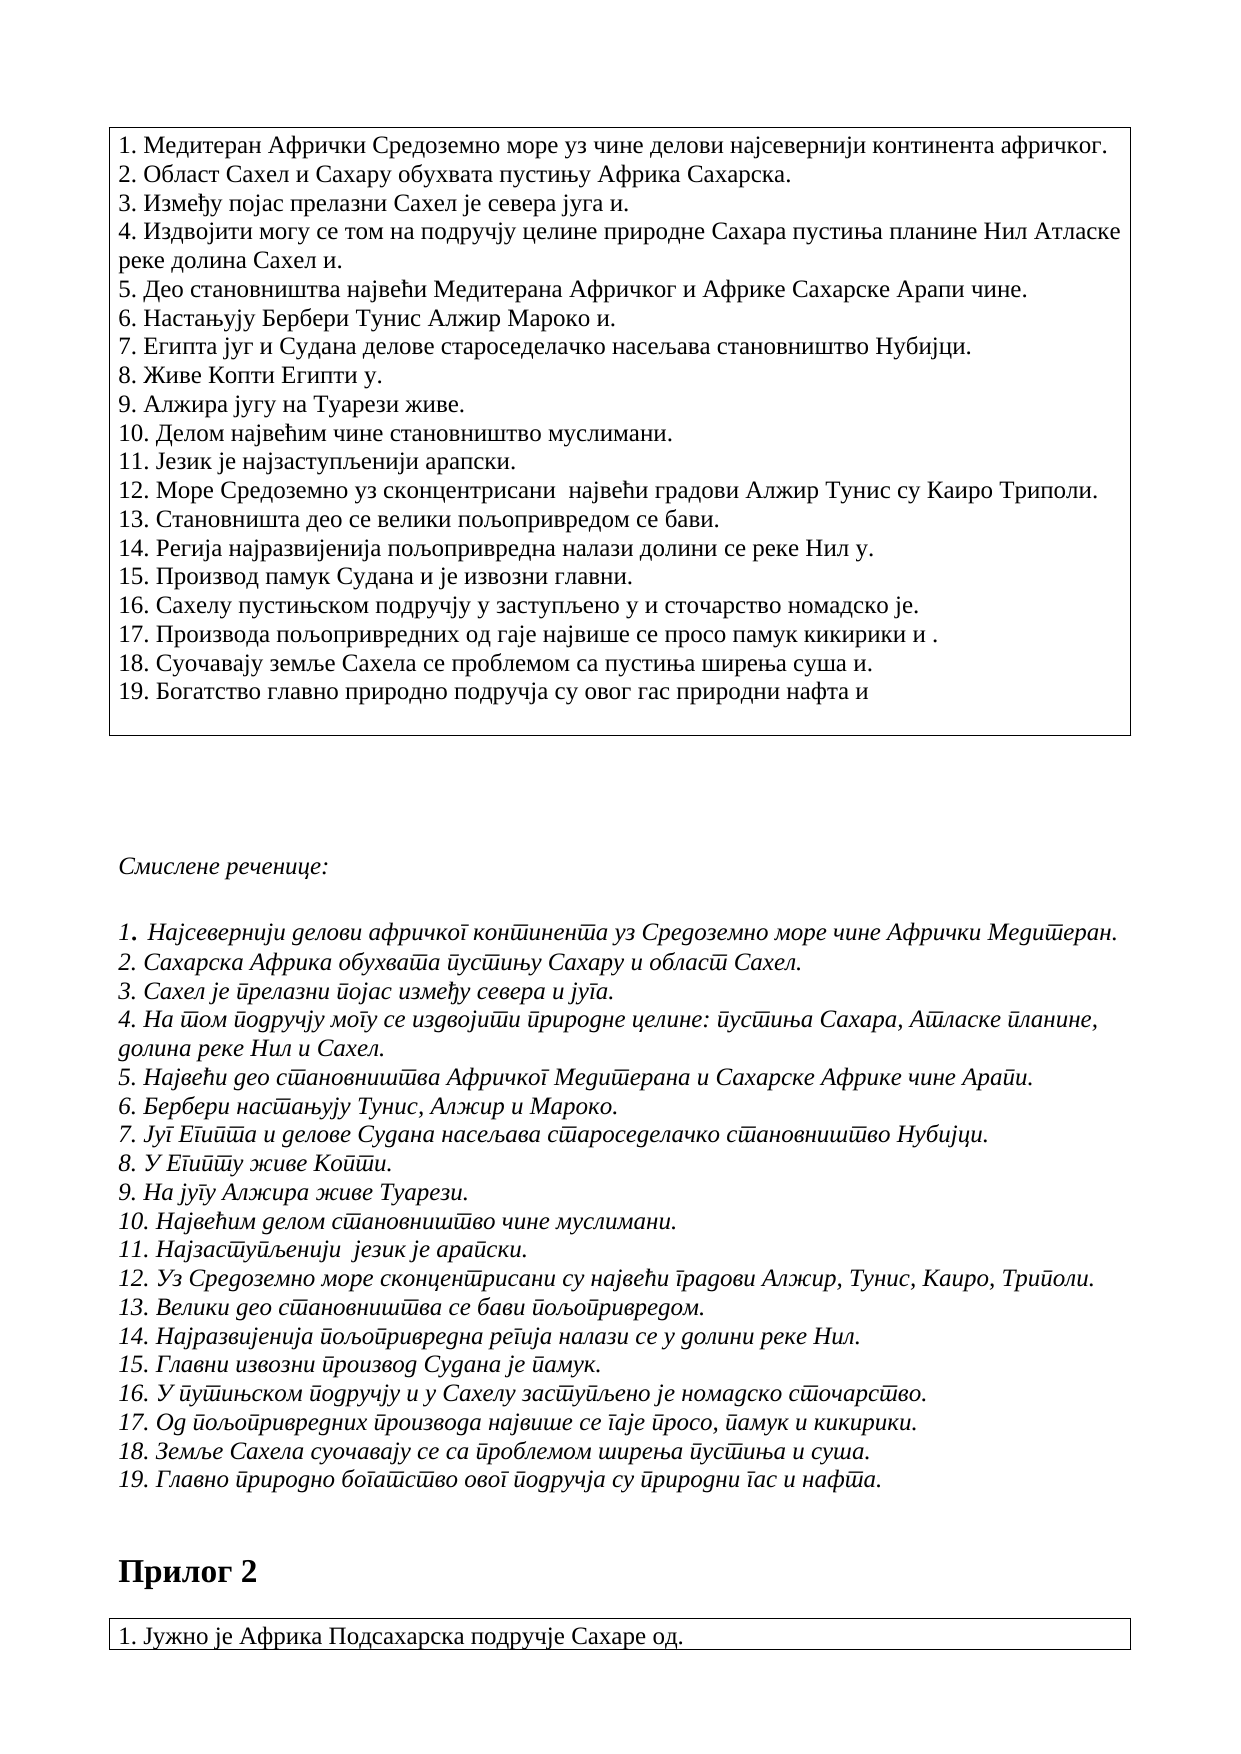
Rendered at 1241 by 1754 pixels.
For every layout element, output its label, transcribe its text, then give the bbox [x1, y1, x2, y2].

text 7. Египта југ и Судана делове староседелачко насељава становништво Нубијци. [118, 331, 1122, 360]
text 5. Највећи део становништва Афричког Медитерана и Сахарске Африке чине Арапи. [118, 1062, 1122, 1091]
text 15. Производ памук Судана и је извозни главни. [118, 561, 1122, 590]
text 16. Сахелу пустињском подручју у заступљено у и сточарство номадско је. [118, 590, 1122, 619]
text 10. Највећим делом становништво чине муслимани. [118, 1206, 1122, 1234]
text 18. Земље Сахела суочавају се са проблемом ширења пустиња и суша. [118, 1436, 1122, 1464]
text 11. Најзаступљенији језик је арапски. [118, 1234, 1122, 1263]
text 19. Главно природно богатство овог подручја су природни гас и нафта. [118, 1464, 1122, 1493]
text 17. Од пољопривредних производа највише се гаје просо, памук и кикирики. [118, 1407, 1122, 1436]
text 1. Јужно је Африка Подсахарска подручје Сахаре од. [110, 1619, 1130, 1649]
text 5. Део становништва највећи Медитерана Афричког и Африке Сахарске Арапи чине. [118, 274, 1122, 303]
text 2. Област Сахел и Сахару обухвата пустињу Африка Сахарска. [118, 159, 1122, 188]
text 12. Уз Средоземно море сконцентрисани су највећи градови Алжир, Тунис, Каиро, Триполи. [118, 1263, 1122, 1292]
text 13. Велики део становништва се бави пољопривредом. [118, 1292, 1122, 1321]
text 1. Најсевернији делови афричког континента уз Средоземно море чине Афрички Медитеран. [118, 909, 1122, 947]
text 7. Југ Египта и делове Судана насељава староседелачко становништво Нубијци. [118, 1119, 1122, 1148]
text 3. Сахел је прелазни појас између севера и југа. [118, 976, 1122, 1004]
text 3. Између појас прелазни Сахел је севера југа и. [118, 188, 1122, 216]
text Прилог 2 [118, 1551, 1122, 1589]
text 14. Регија најразвијенија пољопривредна налази долини се реке Нил у. [118, 533, 1122, 561]
text 15. Главни извозни производ Судана је памук. [118, 1349, 1122, 1378]
text 19. Богатство главно природно подручја су овог гас природни нафта и [118, 676, 1122, 705]
text 6. Бербери настањују Тунис, Алжир и Мароко. [118, 1091, 1122, 1119]
text 10. Делом највећим чине становништво муслимани. [118, 418, 1122, 446]
text 6. Настањују Бербери Тунис Алжир Мароко и. [118, 303, 1122, 331]
text 14. Најразвијенија пољопривредна регија налази се у долини реке Нил. [118, 1321, 1122, 1349]
text 18. Суочавају земље Сахела се проблемом са пустиња ширења суша и. [118, 648, 1122, 676]
text 11. Језик је најзаступљенији арапски. [118, 446, 1122, 475]
text 8. У Египту живе Копти. [118, 1148, 1122, 1177]
text 9. Алжира југу на Туарези живе. [118, 389, 1122, 418]
text 16. У путињском подручју и у Сахелу заступљено је номадско сточарство. [118, 1378, 1122, 1407]
text 13. Становништа део се велики пољопривредом се бави. [118, 504, 1122, 533]
text 17. Производа пољопривредних од гаје највише се просо памук кикирики и . [118, 619, 1122, 648]
text 4. На том подручју могу се издвојити природне целине: пустиња Сахара, Атласке планине, долина реке Нил и Сахел. [118, 1004, 1122, 1062]
text 9. На југу Алжира живе Туарези. [118, 1177, 1122, 1206]
text 1. Медитеран Афрички Средоземно море уз чине делови најсевернији континента афричког. [110, 128, 1130, 159]
text Смислене реченице: [118, 851, 1122, 880]
text 12. Море Средоземно уз сконцентрисани највећи градови Алжир Тунис су Каиро Триполи. [118, 475, 1122, 504]
text 2. Сахарска Африка обухвата пустињу Сахару и област Сахел. [118, 947, 1122, 976]
text 4. Издвојити могу се том на подручју целине природне Сахара пустиња планине Нил Атласке реке долина Сахел и. [118, 216, 1122, 274]
text 8. Живе Копти Египти у. [118, 360, 1122, 389]
